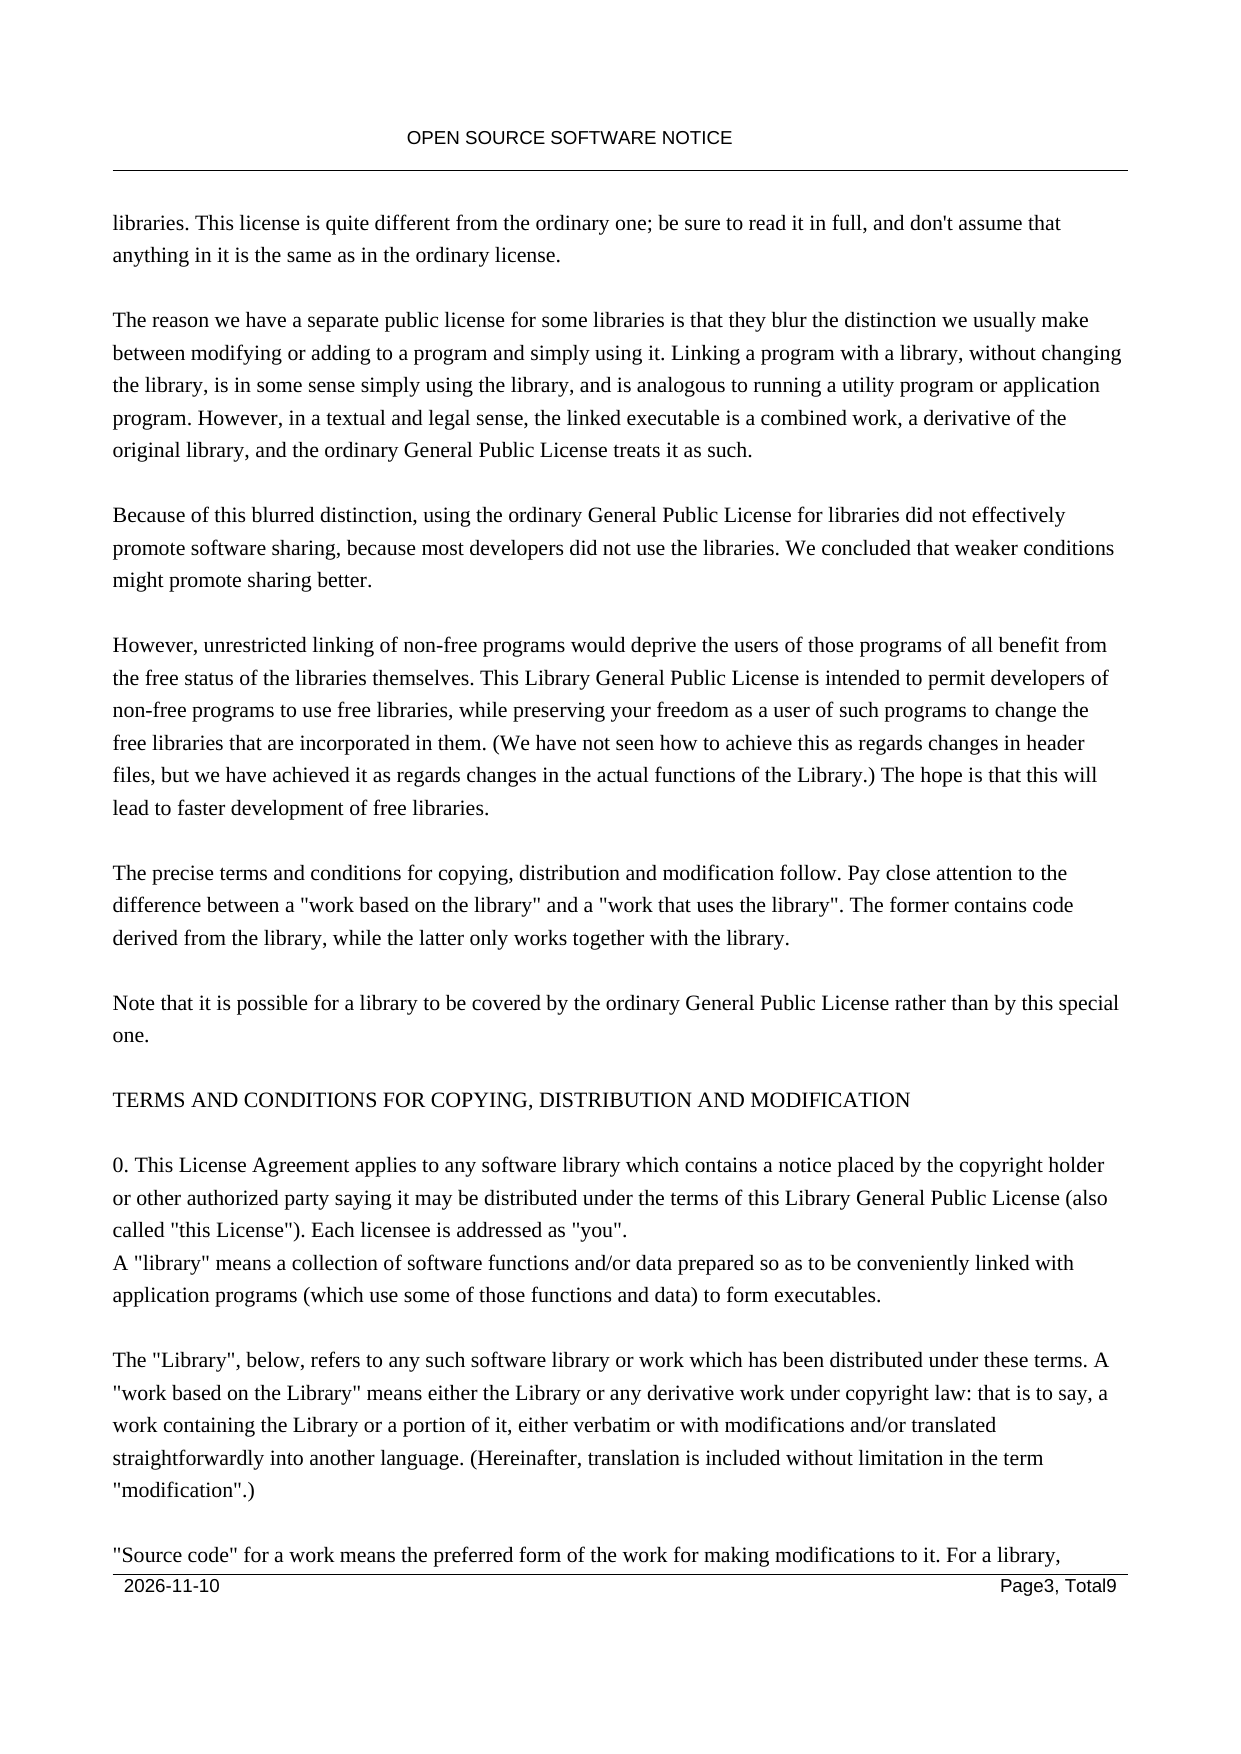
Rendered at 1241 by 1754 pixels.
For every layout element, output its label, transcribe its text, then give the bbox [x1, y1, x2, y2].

text Note that it is possible for a library to be covered by the ordinary General Public License rather than by this special one. [112, 986, 1128, 1051]
text A "library" means a collection of software functions and/or data prepared so as to be conveniently linked with application programs (which use some of those functions and data) to form executables. [112, 1246, 1128, 1311]
text Because of this blurred distinction, using the ordinary General Public License for libraries did not effectively promote software sharing, because most developers did not use the libraries. We concluded that weaker conditions might promote sharing better. [112, 499, 1128, 596]
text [112, 206, 1128, 271]
text However, unrestricted linking of non-free programs would deprive the users of those programs of all benefit from the free status of the libraries themselves. This Library General Public License is intended to permit developers of non-free programs to use free libraries, while preserving your freedom as a user of such programs to change the free libraries that are incorporated in them. (We have not seen how to achieve this as regards changes in header files, but we have achieved it as regards changes in the actual functions of the Library.) The hope is that this will lead to faster development of free libraries. [112, 629, 1128, 824]
text The "Library", below, refers to any such software library or work which has been distributed under these terms. A "work based on the Library" means either the Library or any derivative work under copyright law: that is to say, a work containing the Library or a portion of it, either verbatim or with modifications and/or translated straightforwardly into another language. (Hereinafter, translation is included without limitation in the term "modification".) [112, 1344, 1128, 1506]
text The reason we have a separate public license for some libraries is that they blur the distinction we usually make between modifying or adding to a program and simply using it. Linking a program with a library, without changing the library, is in some sense simply using the library, and is analogous to running a utility program or application program. However, in a textual and legal sense, the linked executable is a combined work, a derivative of the original library, and the ordinary General Public License treats it as such. [112, 304, 1128, 466]
text 0. This License Agreement applies to any software library which contains a notice placed by the copyright holder or other authorized party saying it may be distributed under the terms of this Library General Public License (also called "this License"). Each licensee is addressed as "you". [112, 1149, 1128, 1246]
text The precise terms and conditions for copying, distribution and modification follow. Pay close attention to the difference between a "work based on the library" and a "work that uses the library". The former contains code derived from the library, while the latter only works together with the library. [112, 856, 1128, 954]
text TERMS AND CONDITIONS FOR COPYING, DISTRIBUTION AND MODIFICATION [112, 1084, 1128, 1116]
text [112, 1539, 1128, 1571]
